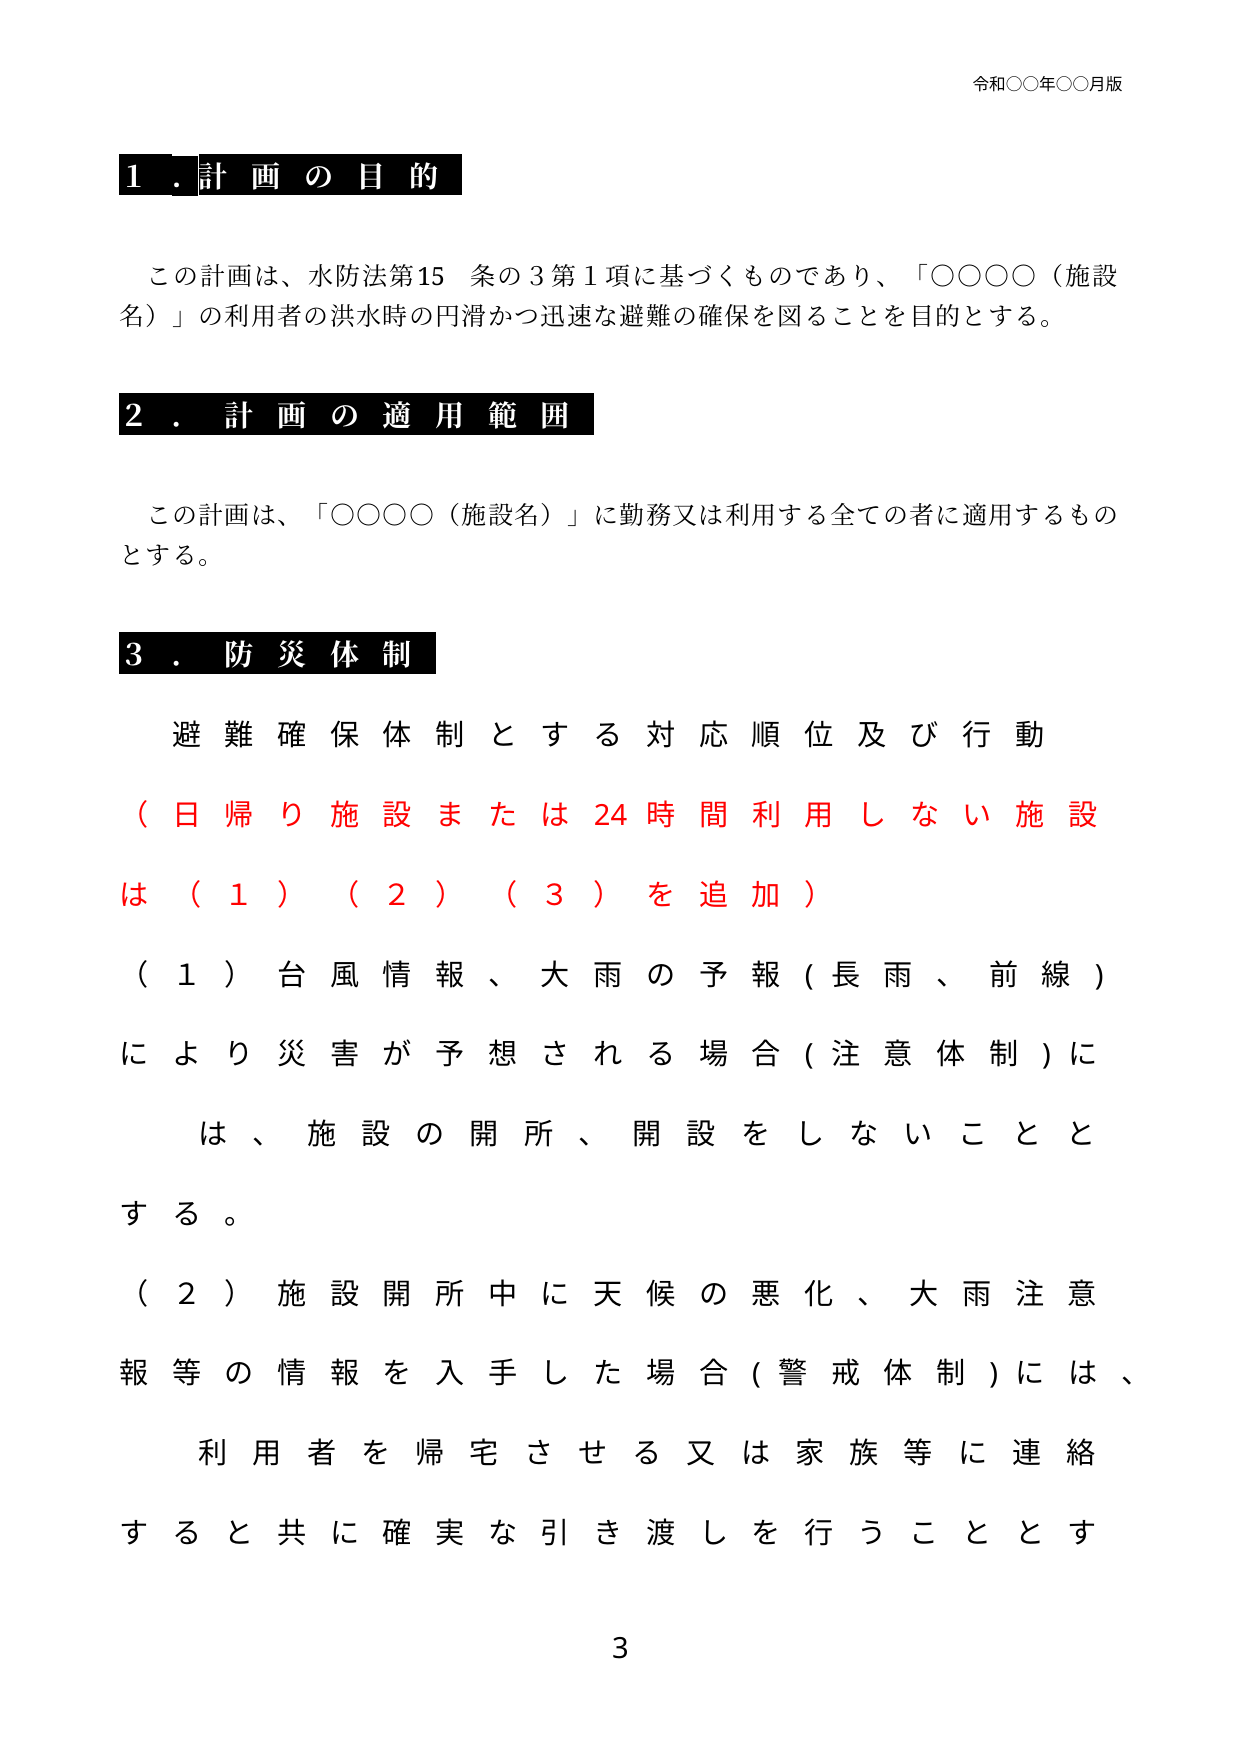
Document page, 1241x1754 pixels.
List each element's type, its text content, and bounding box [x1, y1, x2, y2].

text この計画は、「○○○○（施設名）」に勤務又は利用する全ての者に適用するものとする。 [119, 494, 1121, 573]
subtitle １.計画の目的 [119, 134, 1121, 214]
subtitle ２．計画の適用範囲 [119, 374, 1121, 454]
text （１）台風情報、大雨の予報(長雨、前線)により災害が予想される場合(注意体制)に [119, 932, 1121, 1092]
text 利用者を帰宅させる又は家族等に連絡すると共に確実な引き渡しを行うこととす [119, 1411, 1121, 1571]
text （２）施設開所中に天候の悪化、大雨注意報等の情報を入手した場合(警戒体制)には、 [119, 1252, 1121, 1411]
text この計画は、水防法第15条の３第１項に基づくものであり、「○○○○（施設名）」の利用者の洪水時の円滑かつ迅速な避難の確保を図ることを目的とする。 [119, 254, 1121, 334]
text は、施設の開所、開設をしないこととする。 [119, 1092, 1121, 1252]
text （日帰り施設または24時間利用しない施設は（１）（２）（３）を追加） [119, 773, 1121, 932]
subtitle ３．防災体制 [119, 613, 1121, 693]
text 避難確保体制とする対応順位及び行動 [119, 693, 1121, 773]
